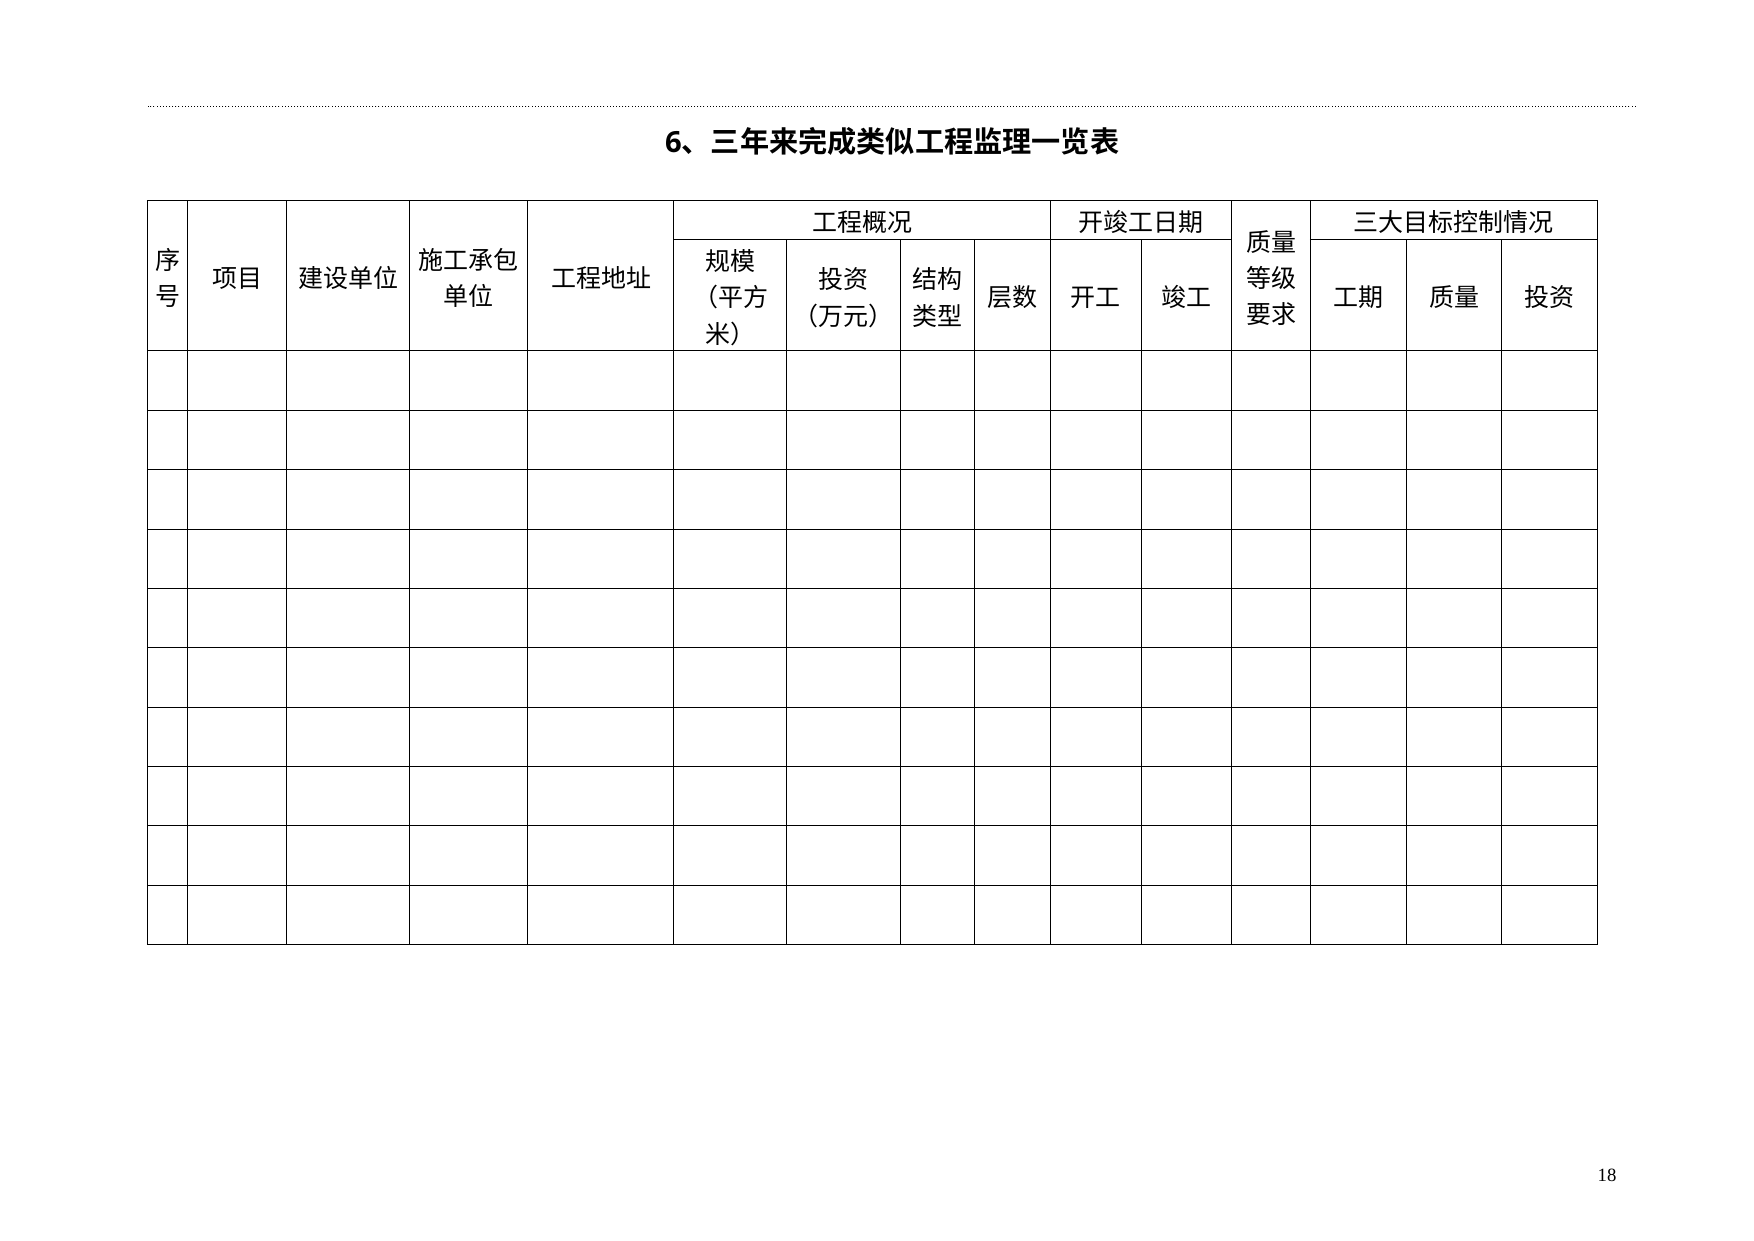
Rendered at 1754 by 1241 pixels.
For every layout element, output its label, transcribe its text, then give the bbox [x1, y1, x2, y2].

table_cell [1051, 589, 1141, 618]
table_cell [1142, 826, 1231, 855]
table_cell [1051, 648, 1141, 677]
table_cell [148, 440, 187, 469]
table_cell [674, 351, 786, 410]
table_cell [1407, 886, 1501, 914]
table_cell [1502, 558, 1597, 588]
table_cell [148, 736, 187, 766]
table_cell [410, 677, 527, 707]
table_cell [674, 736, 786, 766]
table_cell [148, 648, 187, 677]
table_cell [1502, 530, 1597, 558]
table_cell [1502, 915, 1597, 944]
table_cell [1051, 826, 1141, 855]
table_cell [188, 589, 286, 618]
table_cell [901, 470, 974, 499]
table_cell [674, 886, 786, 914]
table_cell [901, 618, 974, 647]
table_cell [975, 411, 1050, 439]
table_cell [287, 411, 409, 439]
table_cell [528, 915, 673, 944]
table_cell [410, 411, 527, 439]
table_cell [1232, 351, 1310, 380]
table_cell [148, 886, 187, 914]
table_cell [1502, 826, 1597, 855]
table_header 建设单位 [287, 201, 409, 350]
table_cell [1232, 886, 1310, 914]
table_cell [188, 558, 286, 588]
table_cell [1232, 470, 1310, 499]
table_cell [410, 767, 527, 796]
table_cell [1502, 855, 1597, 885]
table_cell [1407, 677, 1501, 707]
table_cell [901, 796, 974, 825]
table_cell [1407, 380, 1501, 410]
table_cell [1311, 677, 1406, 707]
table_cell [1502, 648, 1597, 677]
table_cell [410, 351, 527, 410]
table_cell [287, 708, 409, 736]
table_cell [787, 677, 900, 707]
table_cell [1311, 886, 1406, 914]
table_cell [410, 648, 527, 677]
table_cell [975, 351, 1050, 380]
table_cell [674, 708, 786, 736]
table_cell [975, 736, 1050, 766]
table_cell [410, 886, 527, 914]
table_cell [1232, 648, 1310, 677]
table_cell [1232, 796, 1310, 825]
table_cell [1051, 708, 1141, 736]
table_cell [148, 708, 187, 736]
table_cell [1407, 589, 1501, 618]
table_cell [148, 826, 187, 855]
table_cell [787, 499, 900, 528]
table_cell [188, 351, 286, 380]
table_cell [287, 826, 409, 855]
table_cell [188, 767, 286, 796]
table_cell [528, 826, 673, 855]
table_cell [188, 796, 286, 825]
table_cell [287, 618, 409, 647]
table_cell [674, 915, 786, 944]
table_cell [1051, 530, 1141, 558]
table_cell [1232, 618, 1310, 647]
table_cell [1232, 855, 1310, 885]
table_cell [787, 411, 900, 439]
table_header 工程地址 [528, 201, 673, 350]
table_cell [1502, 589, 1597, 618]
table_cell [1407, 708, 1501, 736]
table_cell 质量 [1407, 240, 1501, 350]
table_cell [787, 530, 900, 558]
table_cell [674, 558, 786, 588]
table_cell [188, 648, 286, 677]
table_cell [674, 618, 786, 647]
table_cell [787, 855, 900, 885]
table_cell [148, 558, 187, 588]
table_cell [1407, 915, 1501, 944]
table_cell [287, 915, 409, 944]
table_cell [901, 648, 974, 677]
table_cell [1232, 736, 1310, 766]
table_cell [188, 618, 286, 647]
table_cell [1051, 470, 1141, 499]
table_cell [528, 767, 673, 796]
table_cell [148, 589, 187, 618]
table_cell [975, 380, 1050, 410]
table_cell [1311, 589, 1406, 618]
table_cell [901, 499, 974, 528]
table_cell [1142, 470, 1231, 499]
table_cell [1051, 618, 1141, 647]
table_cell [1311, 380, 1406, 410]
table_cell [1311, 351, 1406, 380]
table_cell [1311, 915, 1406, 944]
table_cell [901, 708, 974, 736]
table_cell [287, 470, 409, 499]
table_cell [1502, 767, 1597, 796]
table_cell [1407, 411, 1501, 439]
table_cell [674, 470, 786, 499]
table_cell [674, 826, 786, 855]
table_cell [674, 796, 786, 825]
table_cell [1142, 351, 1231, 380]
table_cell [1051, 440, 1141, 469]
table_cell [1051, 796, 1141, 825]
table_cell [1051, 915, 1141, 944]
table_cell [1142, 915, 1231, 944]
table_cell [1311, 440, 1406, 469]
table_cell [975, 558, 1050, 588]
table_cell [1051, 855, 1141, 885]
table_cell [188, 470, 286, 499]
table_cell [1051, 558, 1141, 588]
table_cell 结构 类型 [901, 240, 974, 350]
table_cell [148, 411, 187, 439]
table_cell [1142, 708, 1231, 736]
table_cell [528, 855, 673, 885]
table_cell [410, 470, 527, 499]
table_cell [528, 530, 673, 558]
table_cell [1232, 915, 1310, 944]
table_cell [787, 440, 900, 469]
table_cell [528, 411, 673, 439]
table_cell [410, 915, 527, 944]
table_cell [901, 558, 974, 588]
table_cell [975, 530, 1050, 558]
table_cell [1232, 380, 1310, 410]
table_cell [1311, 499, 1406, 528]
table_cell [148, 351, 187, 380]
table_cell [1311, 648, 1406, 677]
table_cell 投资 （万元） [787, 240, 900, 350]
table_cell [1311, 855, 1406, 885]
table_cell [901, 855, 974, 885]
table_cell [901, 767, 974, 796]
table_cell [410, 855, 527, 885]
table_cell [1502, 618, 1597, 647]
table_cell [287, 855, 409, 885]
table_cell [410, 558, 527, 588]
table_cell [188, 915, 286, 944]
table_cell [1142, 618, 1231, 647]
table_cell [901, 886, 974, 914]
table_cell [1311, 708, 1406, 736]
table_cell [188, 855, 286, 885]
table_cell [975, 470, 1050, 499]
table_cell [1407, 796, 1501, 825]
table_cell [287, 736, 409, 766]
table_cell [148, 618, 187, 647]
table_cell [148, 796, 187, 825]
table_cell [674, 767, 786, 796]
table_cell [1142, 380, 1231, 410]
table_cell [528, 736, 673, 766]
table_cell [1232, 440, 1310, 469]
table_cell [1311, 767, 1406, 796]
table_cell [674, 530, 786, 558]
table_cell [787, 915, 900, 944]
table_cell [188, 530, 286, 558]
table_cell [975, 855, 1050, 885]
table_header 三大目标控制情况 [1311, 201, 1597, 239]
table_header 质量 等级 要求 [1232, 201, 1310, 350]
table_cell [287, 351, 409, 380]
table_cell [674, 677, 786, 707]
table_cell [1232, 589, 1310, 618]
table_cell [188, 440, 286, 469]
table_cell [1502, 708, 1597, 736]
table_cell [188, 886, 286, 914]
table_cell [188, 677, 286, 707]
table_cell [1051, 411, 1141, 439]
table_cell [1232, 826, 1310, 855]
table_cell [410, 499, 527, 528]
table_cell [1407, 767, 1501, 796]
table_cell [148, 677, 187, 707]
table_cell [1051, 351, 1141, 380]
table_cell [410, 736, 527, 766]
table_cell [787, 589, 900, 618]
table_cell [1142, 855, 1231, 885]
table_cell [1142, 499, 1231, 528]
table_cell [1232, 411, 1310, 439]
table_header 施工承包 单位 [410, 201, 527, 350]
table_cell [287, 886, 409, 914]
table_cell [410, 826, 527, 855]
table_cell [975, 796, 1050, 825]
table_cell [1502, 499, 1597, 528]
table_cell [1311, 618, 1406, 647]
table_cell [1407, 826, 1501, 855]
table_cell [1311, 530, 1406, 558]
table_cell [787, 351, 900, 410]
table_cell [1502, 380, 1597, 410]
table_cell [528, 440, 673, 469]
table_cell [188, 826, 286, 855]
table_cell [1142, 440, 1231, 469]
table_cell [528, 470, 673, 499]
table_cell 层数 [975, 240, 1050, 350]
table_cell [1502, 351, 1597, 380]
table_header 开竣工日期 [1051, 201, 1231, 239]
table_cell [1502, 440, 1597, 469]
table_cell [901, 589, 974, 618]
table_cell [287, 796, 409, 825]
table_cell 规模 （平方米） [674, 240, 786, 350]
table_cell [287, 589, 409, 618]
table_cell [148, 915, 187, 944]
table_cell 竣工 [1142, 240, 1231, 350]
table_cell [528, 558, 673, 588]
table_cell [1232, 558, 1310, 588]
table_cell [287, 767, 409, 796]
table_cell [1142, 558, 1231, 588]
table_cell [901, 826, 974, 855]
table_cell [1232, 499, 1310, 528]
table_cell [787, 796, 900, 825]
table_header 项目 [188, 201, 286, 350]
table_cell [674, 648, 786, 677]
table_cell [1311, 736, 1406, 766]
table_cell [787, 767, 900, 796]
table_cell [787, 736, 900, 766]
table_cell [528, 886, 673, 914]
table_cell [975, 499, 1050, 528]
table_cell [787, 708, 900, 736]
table_cell [787, 470, 900, 499]
table_cell [1142, 411, 1231, 439]
table_cell [901, 440, 974, 469]
table_cell [148, 767, 187, 796]
table_cell [901, 677, 974, 707]
table_cell [1311, 826, 1406, 855]
table_cell [975, 708, 1050, 736]
table_cell [1407, 440, 1501, 469]
table_cell [975, 886, 1050, 914]
table_cell [1407, 736, 1501, 766]
table_cell [1502, 677, 1597, 707]
table_cell [975, 826, 1050, 855]
table_cell [1502, 796, 1597, 825]
table_cell [148, 855, 187, 885]
table_cell [1232, 677, 1310, 707]
table_cell [1051, 886, 1141, 914]
table_cell [674, 411, 786, 439]
table_cell [901, 411, 974, 439]
table_cell [528, 796, 673, 825]
table_cell [1502, 411, 1597, 439]
table_cell [1232, 767, 1310, 796]
table_cell [1051, 677, 1141, 707]
table_cell [1407, 351, 1501, 380]
table_cell [188, 708, 286, 736]
table_cell [287, 440, 409, 469]
table_cell [1502, 886, 1597, 914]
table_cell [1142, 767, 1231, 796]
table_cell [410, 530, 527, 558]
table_cell [787, 826, 900, 855]
table_cell [787, 558, 900, 588]
table_cell [1407, 470, 1501, 499]
table_cell [1051, 736, 1141, 766]
table_cell 投资 [1502, 240, 1597, 350]
table_cell [975, 618, 1050, 647]
table_cell [1407, 499, 1501, 528]
table_cell [1142, 677, 1231, 707]
table_cell [1407, 855, 1501, 885]
table_cell [1051, 767, 1141, 796]
table_cell [901, 351, 974, 410]
table_cell [674, 440, 786, 469]
table_cell [287, 530, 409, 558]
text 6、三年来完成类似工程监理一览表 [148, 118, 1636, 161]
table_cell [787, 648, 900, 677]
table_cell [287, 558, 409, 588]
table_cell [787, 618, 900, 647]
table_cell [188, 499, 286, 528]
table_cell [975, 915, 1050, 944]
table_cell 工期 [1311, 240, 1406, 350]
table_cell [1232, 708, 1310, 736]
table_cell [901, 530, 974, 558]
table_cell [1142, 589, 1231, 618]
table_cell [901, 915, 974, 944]
table_cell [674, 499, 786, 528]
table_cell [410, 708, 527, 736]
table_cell 开工 [1051, 240, 1141, 350]
table_cell [787, 886, 900, 914]
table_cell [1311, 470, 1406, 499]
table_cell [1051, 380, 1141, 410]
table_cell [528, 351, 673, 410]
table_cell [1407, 618, 1501, 647]
table_header 序号 [148, 201, 187, 350]
table_cell [975, 648, 1050, 677]
table_cell [1142, 736, 1231, 766]
table_cell [188, 411, 286, 439]
table_cell [901, 736, 974, 766]
table_cell [528, 648, 673, 677]
table_cell [188, 380, 286, 410]
table_cell [148, 499, 187, 528]
table_cell [528, 618, 673, 647]
table_cell [287, 648, 409, 677]
table_cell [975, 767, 1050, 796]
table_cell [1407, 558, 1501, 588]
table_cell [975, 677, 1050, 707]
table_cell [528, 708, 673, 736]
table_cell [1142, 886, 1231, 914]
table_cell [410, 796, 527, 825]
table_cell [287, 380, 409, 410]
table_cell [975, 589, 1050, 618]
table_cell [674, 589, 786, 618]
table_cell [1232, 530, 1310, 558]
table_cell [1051, 499, 1141, 528]
table_cell [1502, 470, 1597, 499]
table_cell [1311, 558, 1406, 588]
table_cell [148, 470, 187, 499]
table_cell [1311, 411, 1406, 439]
table_cell [410, 589, 527, 618]
table_cell [1142, 648, 1231, 677]
table_cell [528, 589, 673, 618]
table_cell [1311, 796, 1406, 825]
table_cell [1407, 648, 1501, 677]
table_cell [975, 440, 1050, 469]
table_cell [528, 677, 673, 707]
table_cell [674, 855, 786, 885]
table_cell [148, 380, 187, 410]
table_cell [287, 499, 409, 528]
table_cell [1142, 796, 1231, 825]
table_cell [528, 499, 673, 528]
table_cell [148, 530, 187, 558]
table_cell [1407, 530, 1501, 558]
table_cell [287, 677, 409, 707]
table_cell [410, 618, 527, 647]
table_cell [188, 736, 286, 766]
table_header 工程概况 [674, 201, 1050, 239]
table_cell [1502, 736, 1597, 766]
table_cell [410, 440, 527, 469]
table_cell [1142, 530, 1231, 558]
